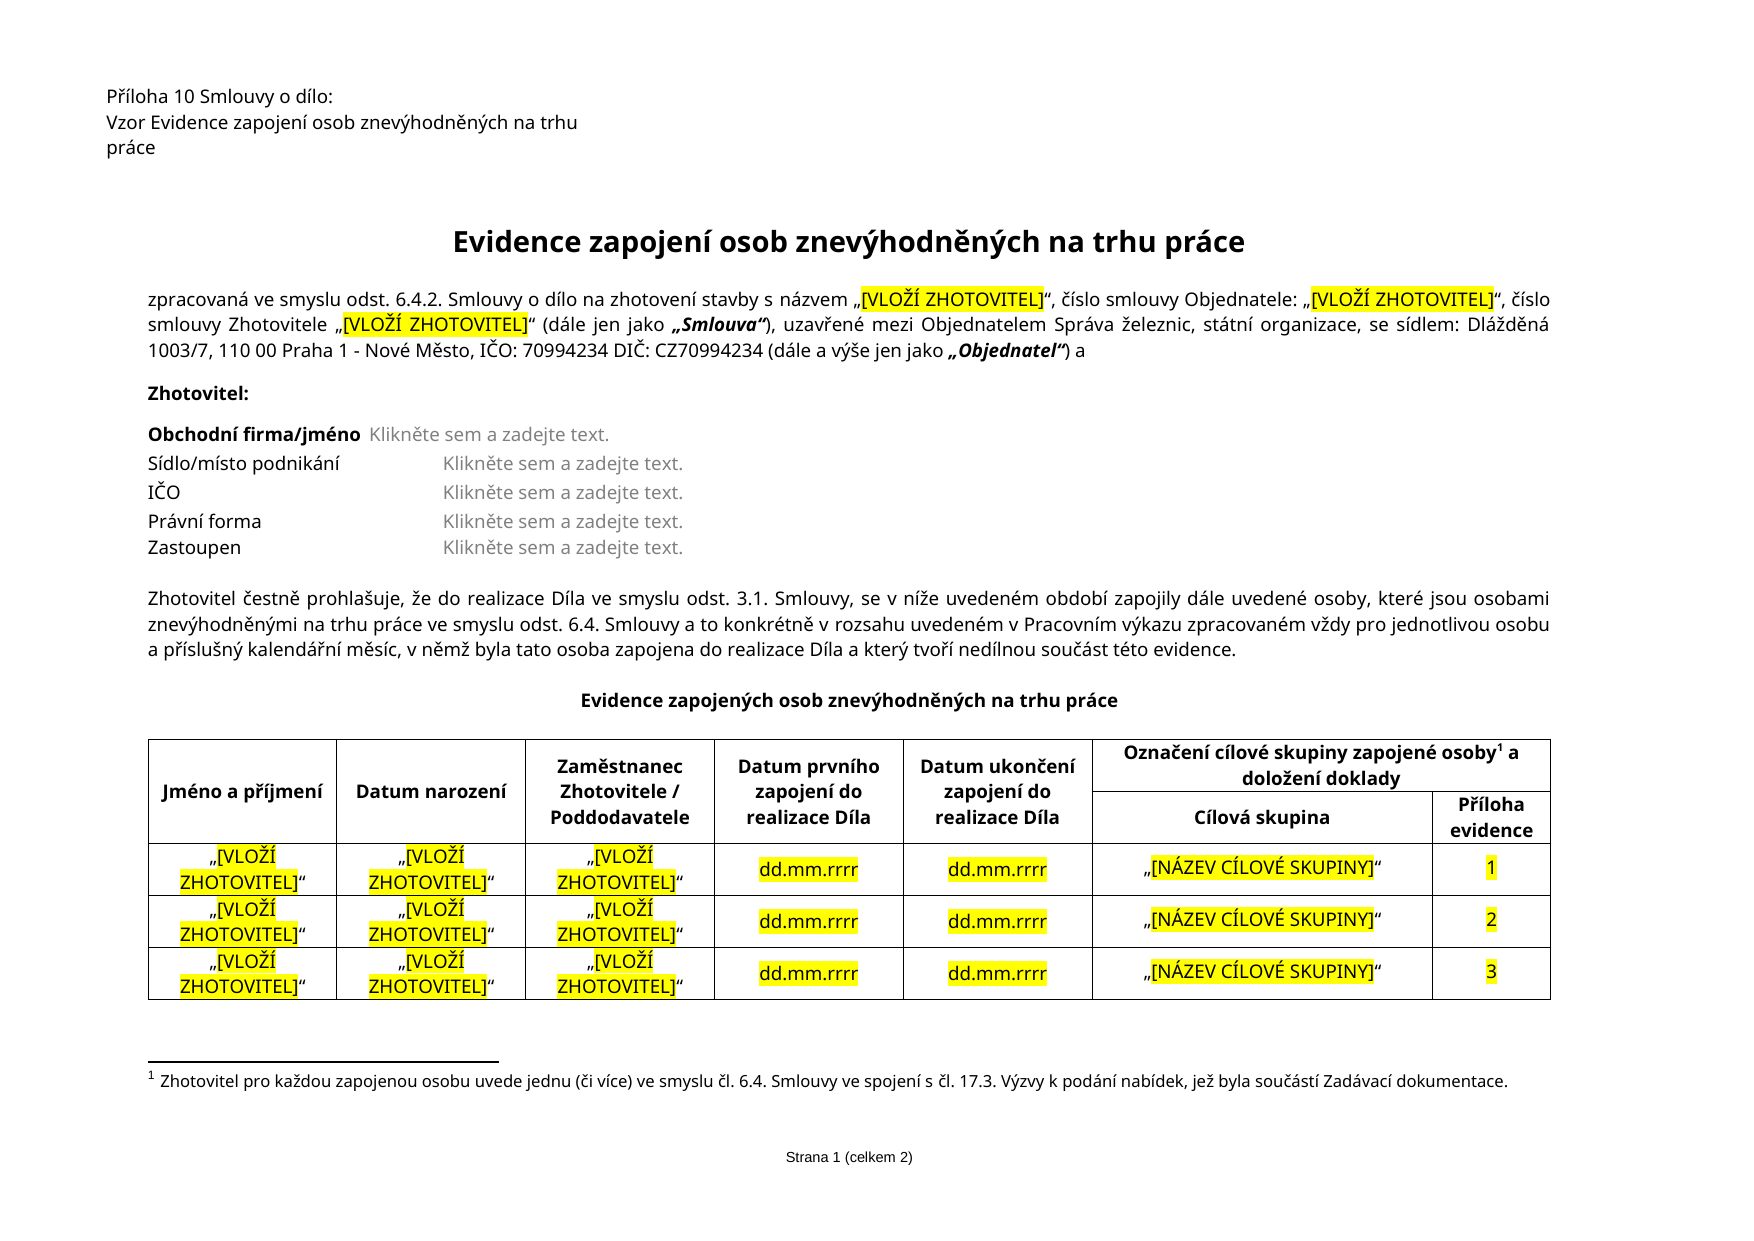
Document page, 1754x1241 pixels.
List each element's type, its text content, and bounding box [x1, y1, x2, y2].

table_cell „[NÁZEV CÍLOVÉ SKUPINY]“ [1093, 896, 1432, 947]
table_header Jméno a příjmení [149, 740, 336, 843]
table_cell „[NÁZEV CÍLOVÉ SKUPINY]“ [1093, 948, 1432, 999]
table_cell „[VLOŽÍ ZHOTOVITEL]“ [526, 948, 714, 999]
text zpracovaná ve smyslu odst. 6.4.2. Smlouvy o dílo na zhotovení stavby s názvem „[VLOŽÍ ZHOTOVITEL]“, číslo smlouvy Objednatele: „[VLOŽÍ ZHOTOVITEL]“, číslo smlouvy Zhotovitele „[VLOŽÍ ZHOTOVITEL]“ (dále jen jako „Smlouva“), uzavřené mezi Objednatelem Správa železnic, státní organizace, se sídlem: Dlážděná 1003/7, 110 00 Praha 1 - Nové Město, IČO: 70994234 DIČ: CZ70994234 (dále a výše jen jako „Objednatel“) a [148, 286, 1551, 363]
text Právní forma [148, 506, 1551, 534]
table_header Datum narození [337, 740, 525, 843]
text Evidence zapojených osob znevýhodněných na trhu práce [148, 688, 1551, 713]
table_cell Cílová skupina [1093, 792, 1432, 843]
table_header Datum ukončení zapojení do realizace Díla [904, 740, 1092, 843]
text Zhotovitel: [148, 375, 1551, 406]
text Zhotovitel čestně prohlašuje, že do realizace Díla ve smyslu odst. 3.1. Smlouvy, se v níže uvedeném období zapojily dále uvedené osoby, které jsou osobami znevýhodněnými na trhu práce ve smyslu odst. 6.4. Smlouvy a to konkrétně v rozsahu uvedeném v Pracovním výkazu zpracovaném vždy pro jednotlivou osobu a příslušný kalendářní měsíc, v němž byla tato osoba zapojena do realizace Díla a který tvoří nedílnou součást této evidence. [148, 586, 1551, 662]
table_cell 3 [1433, 948, 1550, 999]
table_header Označení cílové skupiny zapojené osoby a doložení doklady [1093, 740, 1550, 791]
table_cell „[VLOŽÍ ZHOTOVITEL]“ [149, 948, 336, 999]
table_cell Příloha evidence [1433, 792, 1550, 843]
table_cell „[VLOŽÍ ZHOTOVITEL]“ [276, 844, 336, 895]
table_cell „[VLOŽÍ ZHOTOVITEL]“ [149, 844, 217, 895]
text Zastoupen [148, 534, 1551, 560]
table_cell „[VLOŽÍ ZHOTOVITEL]“ [337, 896, 406, 947]
table_cell „[VLOŽÍ ZHOTOVITEL]“ [526, 896, 594, 947]
table_cell dd.mm.rrrr [715, 844, 903, 895]
table_cell 2 [1433, 896, 1550, 947]
table_cell dd.mm.rrrr [904, 948, 1092, 999]
title Evidence zapojení osob znevýhodněných na trhu práce [148, 221, 1551, 261]
table_header Datum prvního zapojení do realizace Díla [715, 740, 903, 843]
table_cell „[VLOŽÍ ZHOTOVITEL]“ [337, 948, 525, 999]
text Sídlo/místo podnikání [148, 448, 1551, 477]
table_cell dd.mm.rrrr [904, 844, 1092, 895]
table_cell „[VLOŽÍ ZHOTOVITEL]“ [464, 896, 525, 947]
table_cell „[VLOŽÍ ZHOTOVITEL]“ [464, 844, 525, 895]
table_header Zaměstnanec Zhotovitele / Poddodavatele [526, 740, 714, 843]
table_cell dd.mm.rrrr [715, 896, 903, 947]
text IČO [148, 477, 1551, 506]
table_cell „[VLOŽÍ ZHOTOVITEL]“ [337, 844, 406, 895]
text Obchodní firma/jméno [148, 419, 1551, 448]
table_cell „[VLOŽÍ ZHOTOVITEL]“ [526, 844, 594, 895]
table_cell „[VLOŽÍ ZHOTOVITEL]“ [276, 896, 336, 947]
table_cell „[VLOŽÍ ZHOTOVITEL]“ [149, 896, 217, 947]
table_cell „[VLOŽÍ ZHOTOVITEL]“ [653, 844, 714, 895]
table_cell 1 [1433, 844, 1550, 895]
table_cell dd.mm.rrrr [904, 896, 1092, 947]
table_cell dd.mm.rrrr [715, 948, 903, 999]
table_cell „[NÁZEV CÍLOVÉ SKUPINY]“ [1093, 844, 1432, 895]
table_cell „[VLOŽÍ ZHOTOVITEL]“ [653, 896, 714, 947]
